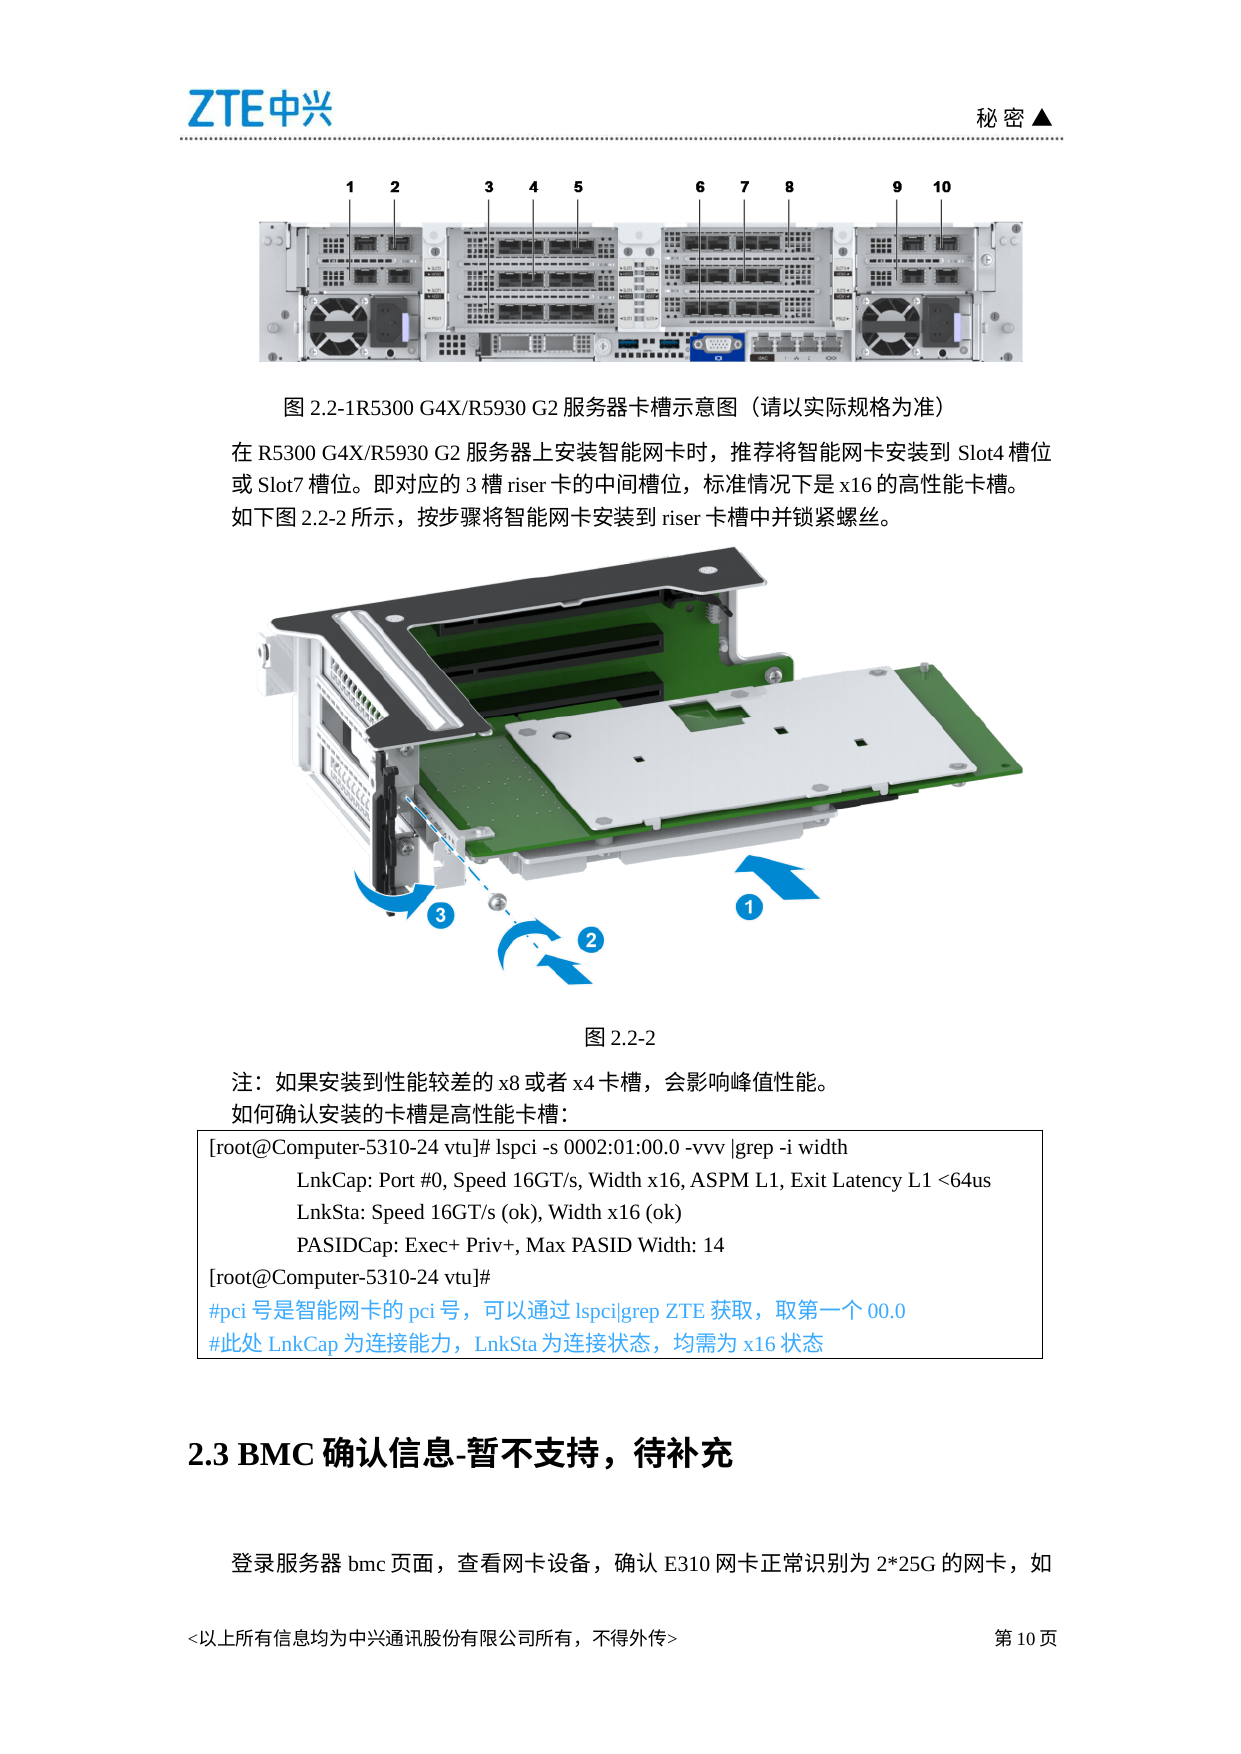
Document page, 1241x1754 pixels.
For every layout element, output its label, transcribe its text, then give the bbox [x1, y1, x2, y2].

picture [179, 134, 1064, 143]
picture [187, 88, 333, 127]
picture [259, 162, 1025, 362]
text 图2.2-2 [187, 1019, 1053, 1052]
list 如下图2.2-2所示，按步骤将智能网卡安装到riser卡槽中并锁紧螺丝。 [231, 499, 1053, 532]
table_header [root@Computer-5310-24 vtu]# lspci -s 0002:01:00.0 -vvv |grep -i width LnkCap: Port #0, Speed 16GT/s, Width x16, ASPM L1, Exit Latency L1 <64us LnkSta: Speed 16GT/s (ok), Width x16 (ok) PASIDCap: Exec+ Priv+, Max PASID Width: 14 [root@Computer-5310-24 vtu]# #pci号是智能网卡的pci号，可以通过lspci|grep ZTE获取，取第一个00.0 #此处LnkCap为连接能力，LnkSta为连接状态，均需为x16状态 [198, 1131, 1042, 1358]
list 登录服务器bmc页面，查看网卡设备，确认E310网卡正常识别为2*25G的网卡，如图2.3-1： [231, 1545, 1053, 1578]
list 在R5300 G4X/R5930 G2服务器上安装智能网卡时，推荐将智能网卡安装到Slot4槽位或Slot7槽位。即对应的3槽riser卡的中间槽位，标准情况下是x16的高性能卡槽。 [231, 434, 1053, 499]
subtitle 2.3 BMC确认信息-暂不支持，待补充 [187, 1419, 1053, 1484]
list 注：如果安装到性能较差的x8或者x4卡槽，会影响峰值性能。 [231, 1064, 1053, 1097]
list 如何确认安装的卡槽是高性能卡槽： [231, 1097, 1053, 1129]
text 图2.2-1R5300 G4X/R5930 G2服务器卡槽示意图（请以实际规格为准） [187, 389, 1053, 422]
picture [255, 532, 1029, 996]
